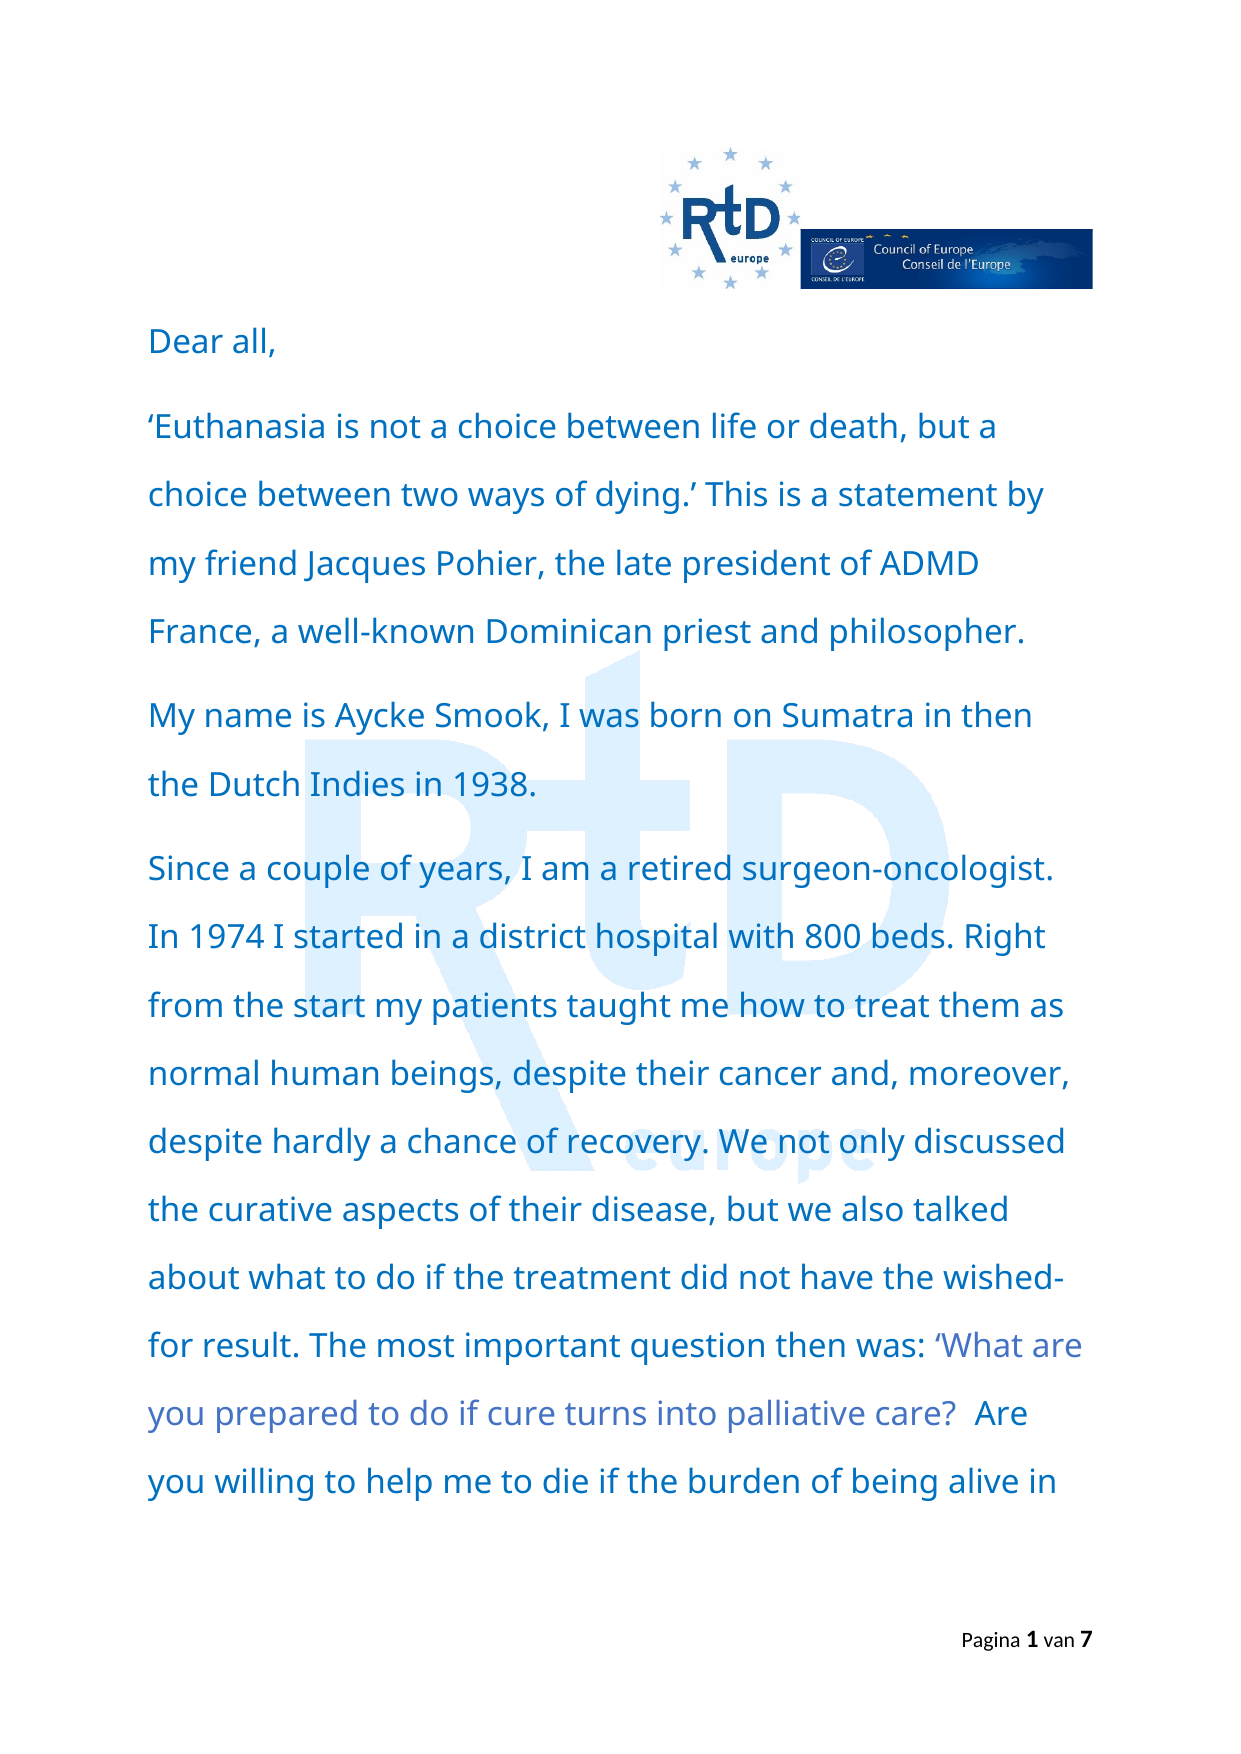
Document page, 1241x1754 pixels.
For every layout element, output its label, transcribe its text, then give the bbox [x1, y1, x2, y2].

text ‘Euthanasia is not a choice between life or death, but a choice between two ways of dying.’ This is a statement by my friend Jacques Pohier, the late president of ADMD France, a well-known Dominican priest and philosopher. [148, 403, 1093, 653]
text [148, 845, 1093, 1504]
picture [660, 147, 1093, 289]
text Dear all, [148, 318, 1093, 364]
text My name is Aycke Smook, I was born on Sumatra in then the Dutch Indies in 1938. [148, 692, 1093, 806]
